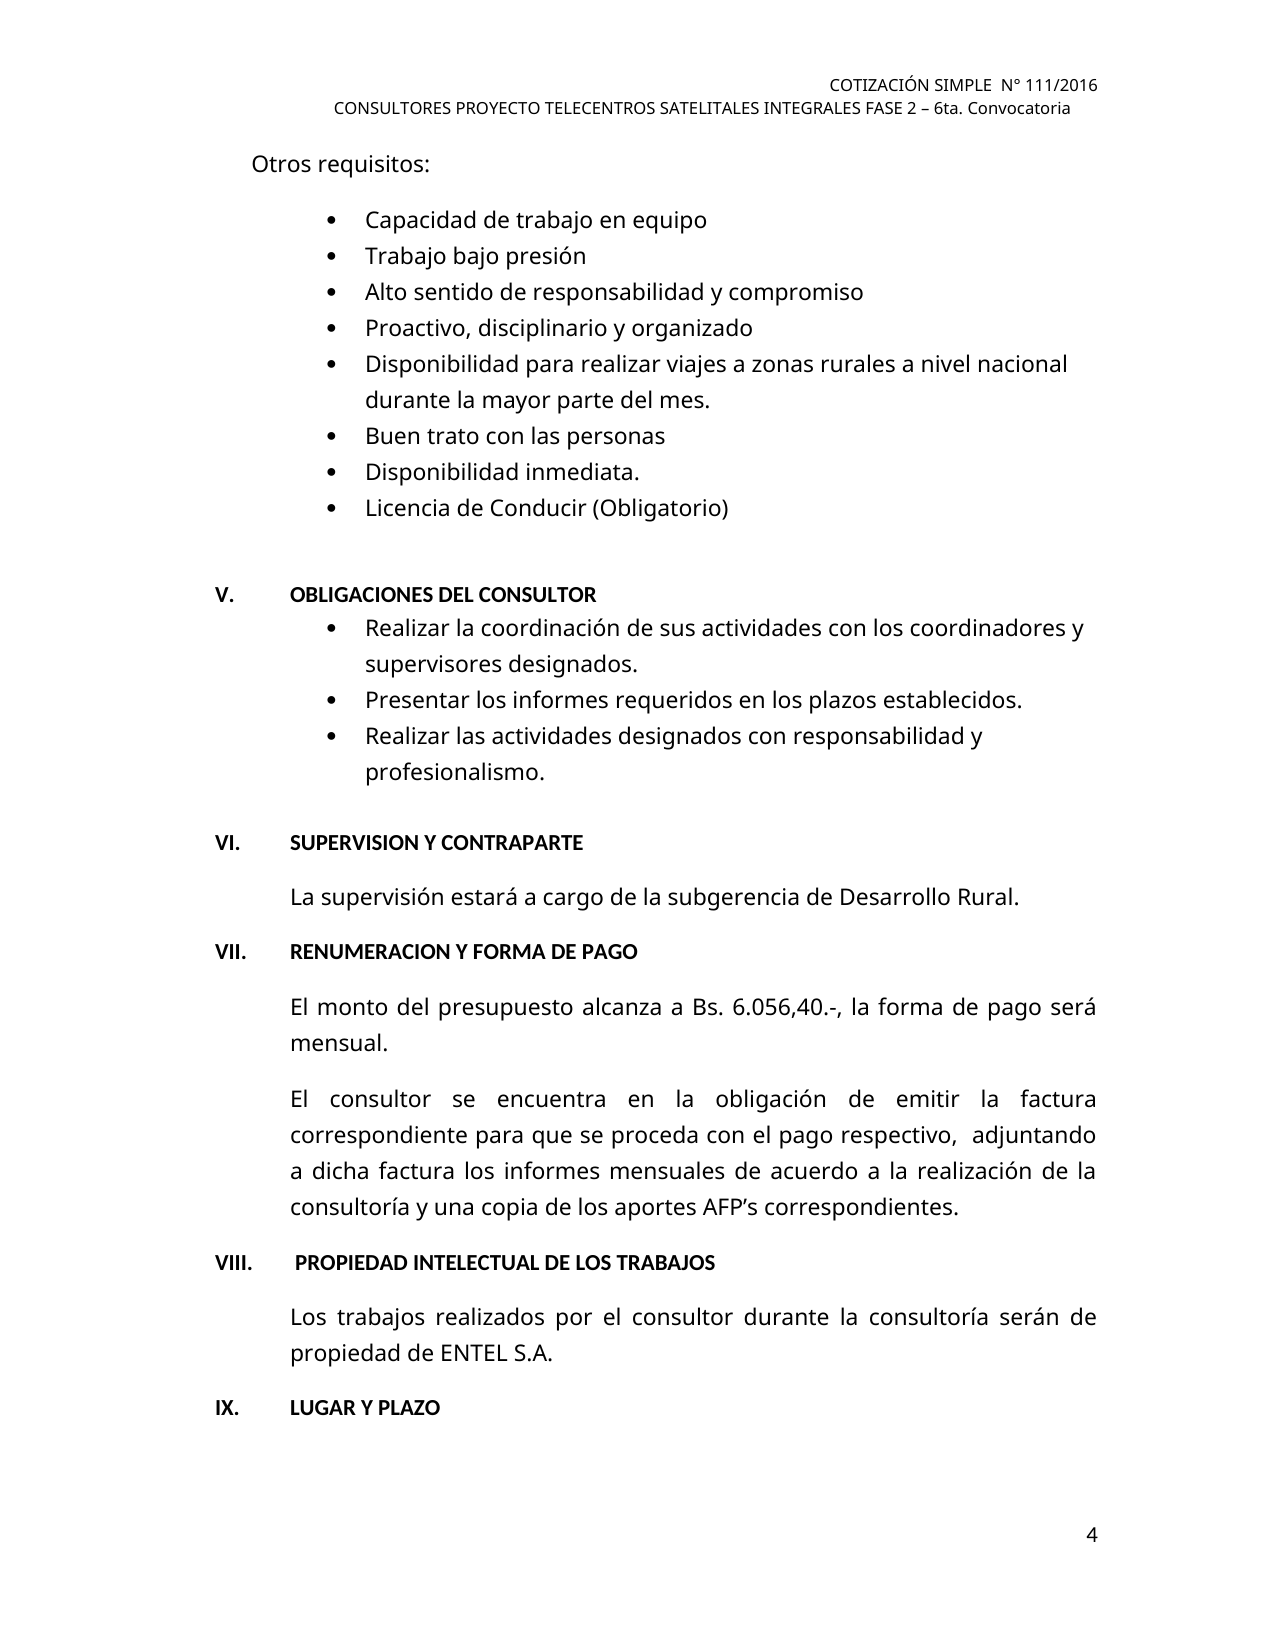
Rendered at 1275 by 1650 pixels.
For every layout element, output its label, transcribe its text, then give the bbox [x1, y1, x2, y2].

list Buen trato con las personas [327, 420, 1098, 451]
text Otros requisitos: [177, 148, 1098, 179]
list RENUMERACION Y FORMA DE PAGO [215, 937, 1098, 966]
list Realizar las actividades designados con responsabilidad y profesionalismo. [327, 720, 1098, 787]
text El monto del presupuesto alcanza a Bs. 6.056,40.-, la forma de pago será mensual. [290, 991, 1098, 1058]
list Capacidad de trabajo en equipo [327, 204, 1098, 236]
list OBLIGACIONES DEL CONSULTOR [215, 580, 1098, 608]
list Alto sentido de responsabilidad y compromiso [327, 276, 1098, 307]
list Disponibilidad para realizar viajes a zonas rurales a nivel nacional durante la mayor parte del mes. [327, 348, 1098, 415]
list Licencia de Conducir (Obligatorio) [327, 492, 1098, 523]
list Disponibilidad inmediata. [327, 456, 1098, 487]
list Proactivo, disciplinario y organizado [327, 312, 1098, 343]
text Los trabajos realizados por el consultor durante la consultoría serán de propiedad de ENTEL S.A. [290, 1301, 1098, 1368]
text La supervisión estará a cargo de la subgerencia de Desarrollo Rural. [290, 881, 1098, 912]
list LUGAR Y PLAZO [215, 1393, 1098, 1422]
list Realizar la coordinación de sus actividades con los coordinadores y supervisores designados. [327, 612, 1098, 679]
text El consultor se encuentra en la obligación de emitir la factura correspondiente para que se proceda con el pago respectivo, adjuntando a dicha factura los informes mensuales de acuerdo a la realización de la consultoría y una copia de los aportes AFP’s correspondientes. [290, 1083, 1098, 1222]
list PROPIEDAD INTELECTUAL DE LOS TRABAJOS [215, 1248, 1098, 1276]
list SUPERVISION Y CONTRAPARTE [215, 828, 1098, 856]
list Trabajo bajo presión [327, 240, 1098, 272]
list Presentar los informes requeridos en los plazos establecidos. [327, 684, 1098, 715]
